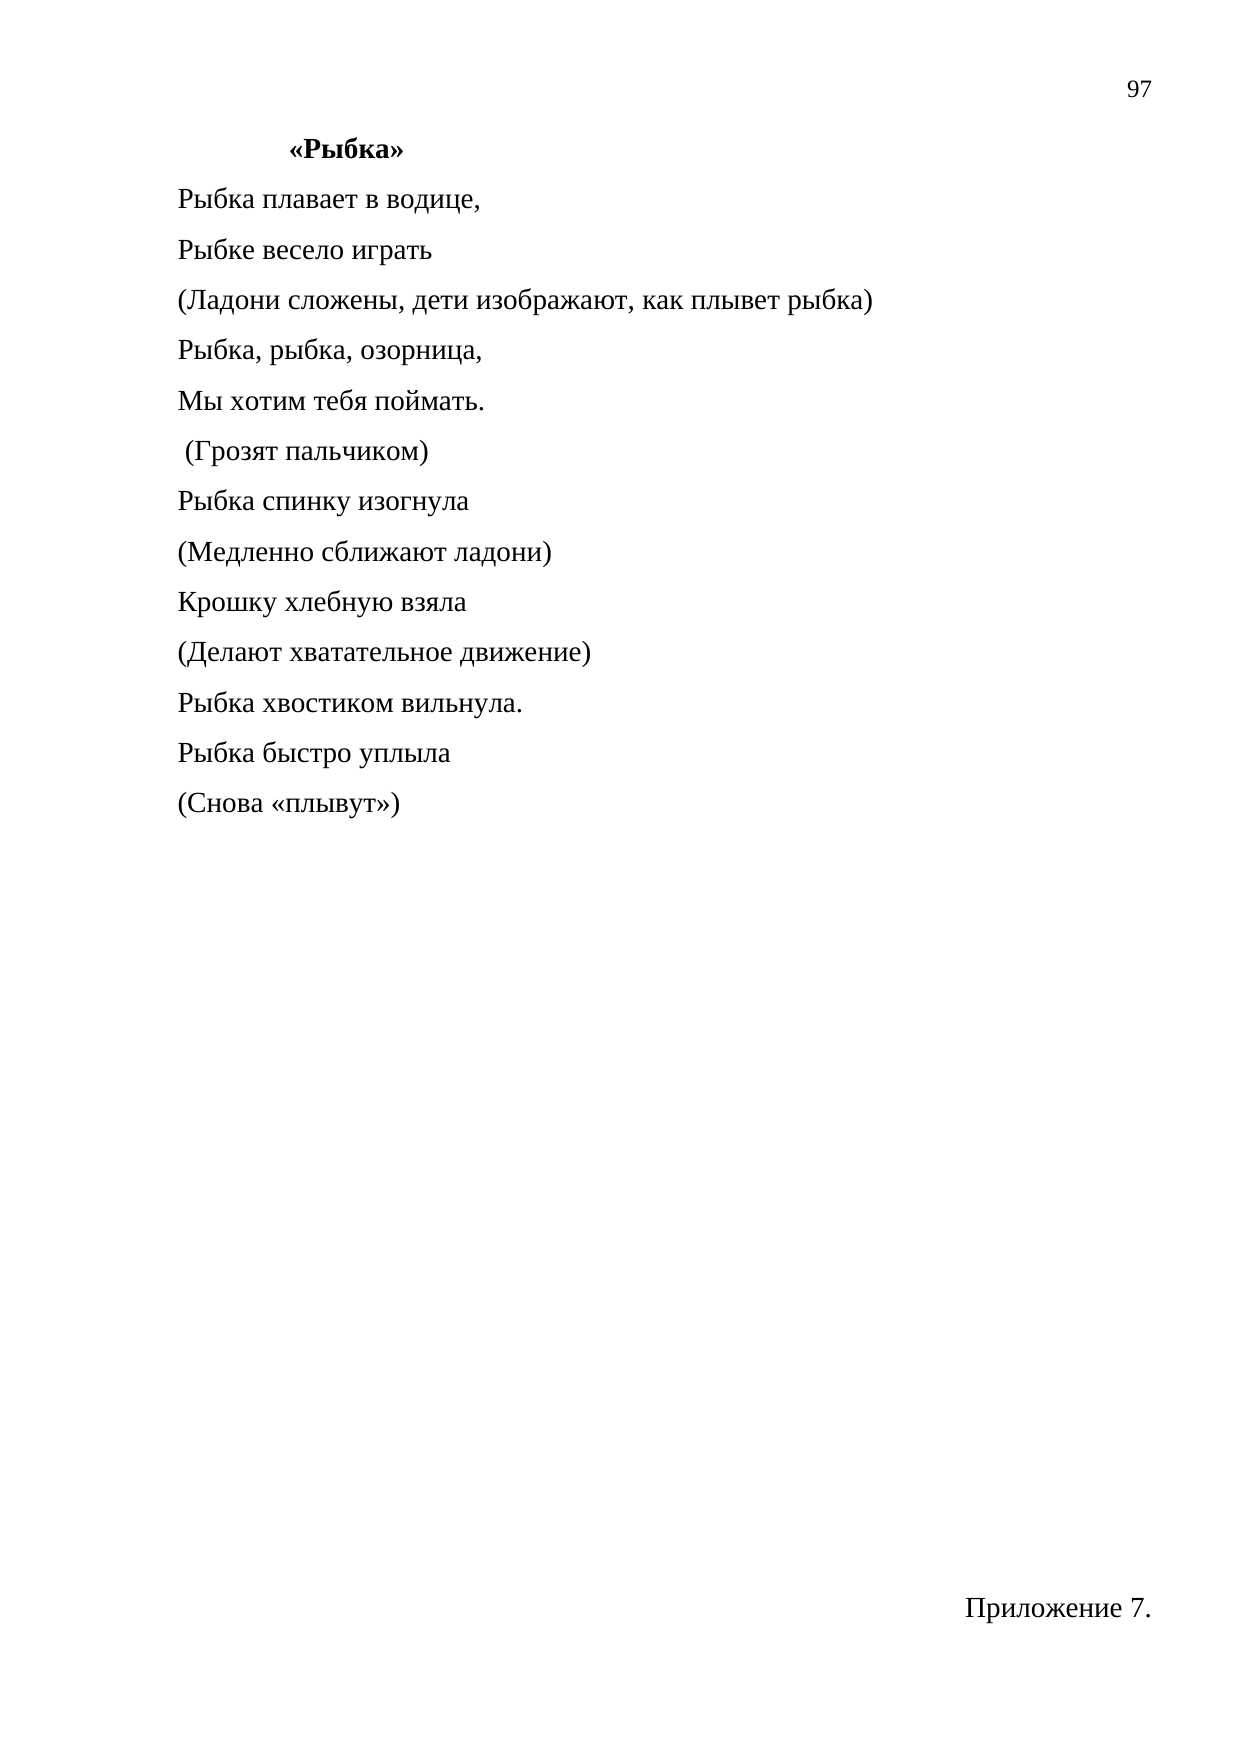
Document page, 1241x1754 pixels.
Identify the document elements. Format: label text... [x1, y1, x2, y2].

text (Медленно сближают ладони) [177, 534, 1152, 567]
text (Снова «плывут») [177, 785, 1152, 819]
text Рыбка спинку изогнула [177, 483, 1152, 517]
text (Ладони сложены, дети изображают, как плывет рыбка) [177, 282, 1152, 316]
text Рыбка быстро уплыла [177, 735, 1152, 768]
text «Рыбка» [288, 131, 1152, 165]
text Рыбке весело играть [177, 232, 1152, 265]
text Мы хотим тебя поймать. [177, 383, 1152, 416]
text Рыбка хвостиком вильнула. [177, 685, 1152, 718]
text (Грозят пальчиком) [177, 433, 1152, 467]
text (Делают хватательное движение) [177, 634, 1152, 668]
text Рыбка плавает в водице, [177, 182, 1152, 215]
text Приложение 7. [177, 1590, 1152, 1624]
text Крошку хлебную взяла [177, 584, 1152, 618]
text Рыбка, рыбка, озорница, [177, 332, 1152, 366]
